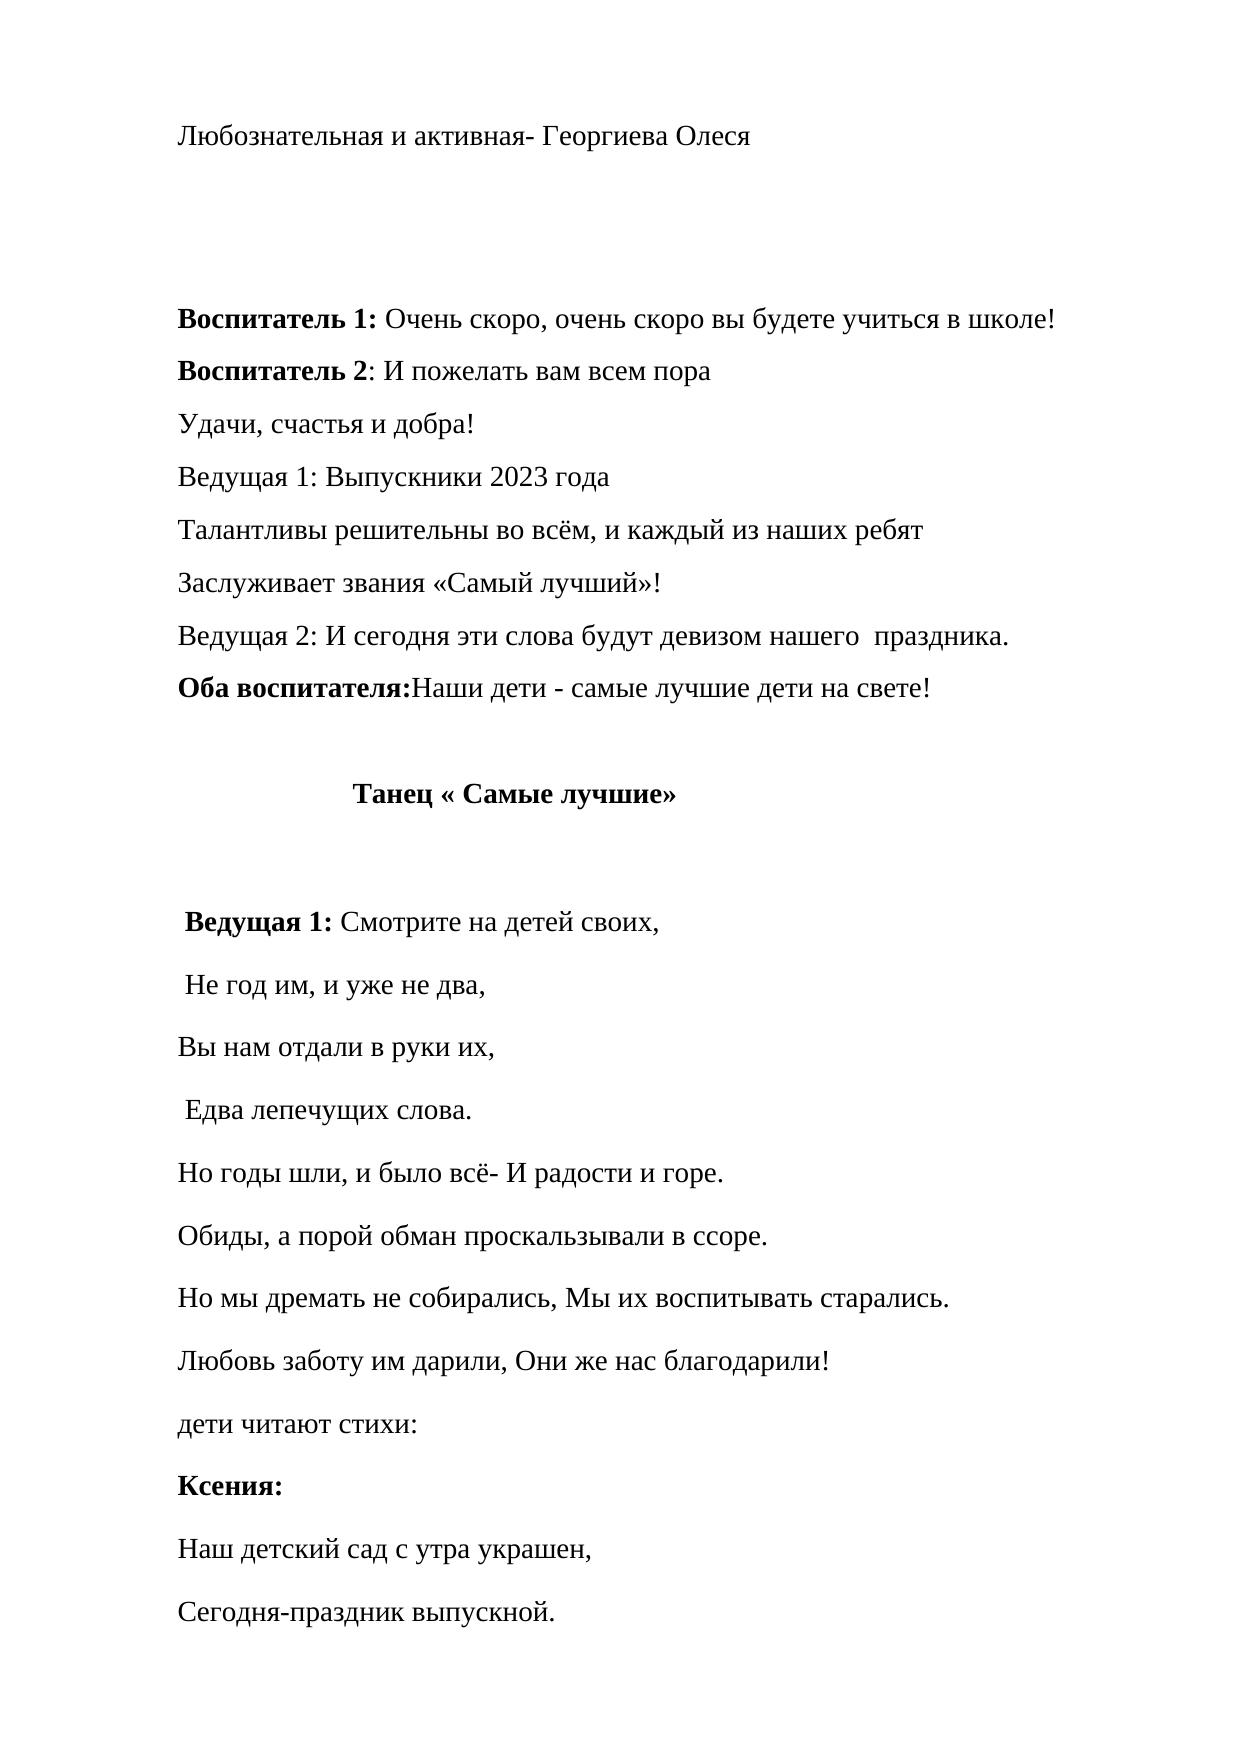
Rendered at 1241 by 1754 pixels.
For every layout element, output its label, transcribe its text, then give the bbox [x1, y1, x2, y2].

text Воспитатель 2: И пожелать вам всем пора [177, 353, 1152, 387]
text Наш детский сад с утра украшен, [177, 1531, 1152, 1565]
text Ведущая 2: И сегодня эти слова будут девизом нашего праздника. [177, 618, 1152, 651]
text Но мы дремать не собирались, Мы их воспитывать старались. [177, 1280, 1152, 1314]
text Ксения: [177, 1468, 1152, 1502]
text Вы нам отдали в руки их, [177, 1029, 1152, 1063]
text Оба воспитателя:Наши дети - самые лучшие дети на свете! [177, 670, 1152, 704]
text Ведущая 1: Смотрите на детей своих, [177, 904, 1152, 938]
text Не год им, и уже не два, [177, 967, 1152, 1000]
text Обиды, а порой обман проскальзывали в ссоре. [177, 1218, 1152, 1251]
text дети читают стихи: [177, 1406, 1152, 1439]
text Но годы шли, и было всё- И радости и горе. [177, 1155, 1152, 1188]
text Заслуживает звания «Самый лучший»! [177, 565, 1152, 598]
text Любовь заботу им дарили, Они же нас благодарили! [177, 1343, 1152, 1377]
text Сегодня-праздник выпускной. [177, 1594, 1152, 1627]
text Танец « Самые лучшие» [177, 776, 1152, 809]
text Едва лепечущих слова. [177, 1092, 1152, 1126]
text Талантливы решительны во всём, и каждый из наших ребят [177, 512, 1152, 546]
text Воспитатель 1: Очень скоро, очень скоро вы будете учиться в школе! [177, 301, 1152, 334]
text Любознательная и активная- Георгиева Олеся [177, 118, 1152, 152]
text Удачи, счастья и добра! [177, 406, 1152, 440]
text Ведущая 1: Выпускники 2023 года [177, 459, 1152, 493]
